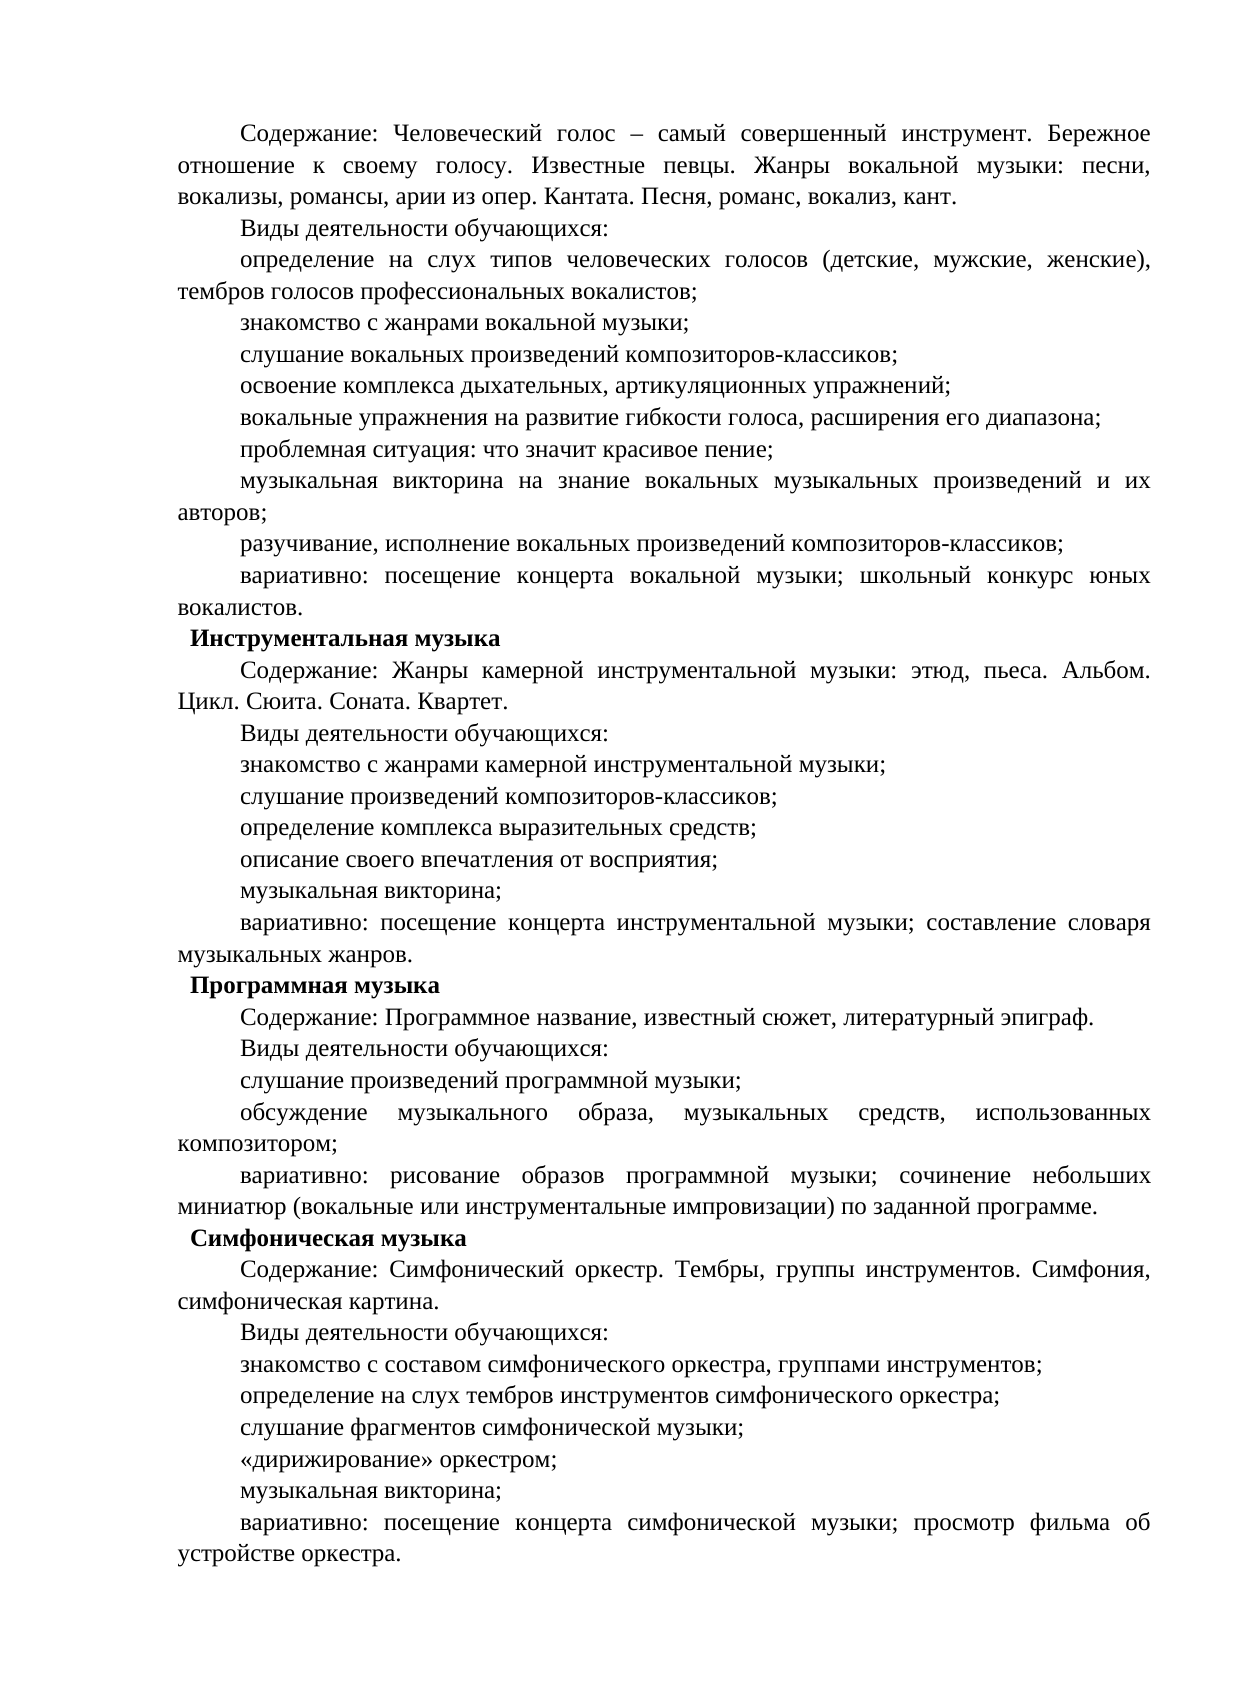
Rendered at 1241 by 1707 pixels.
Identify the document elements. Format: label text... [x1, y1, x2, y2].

text освоение комплекса дыхательных, артикуляционных упражнений; [177, 371, 1152, 399]
text вариативно: посещение концерта симфонической музыки; просмотр фильма об устройстве оркестра. [177, 1507, 1152, 1567]
text знакомство с жанрами вокальной музыки; [177, 307, 1152, 336]
text «дирижирование» оркестром; [177, 1444, 1152, 1472]
text Виды деятельности обучающихся: [177, 1317, 1152, 1346]
text слушание произведений композиторов-классиков; [177, 781, 1152, 810]
text вариативно: посещение концерта вокальной музыки; школьный конкурс юных вокалистов. [177, 560, 1152, 620]
text описание своего впечатления от восприятия; [177, 844, 1152, 873]
text определение на слух типов человеческих голосов (детские, мужские, женские), тембров голосов профессиональных вокалистов; [177, 244, 1152, 305]
text обсуждение музыкального образа, музыкальных средств, использованных композитором; [177, 1097, 1152, 1157]
text Виды деятельности обучающихся: [177, 213, 1152, 242]
text Виды деятельности обучающихся: [177, 1033, 1152, 1062]
text Содержание: Программное название, известный сюжет, литературный эпиграф. [177, 1002, 1152, 1031]
text Содержание: Человеческий голос – самый совершенный инструмент. Бережное отношение к своему голосу. Известные певцы. Жанры вокальной музыки: песни, вокализы, романсы, арии из опер. Кантата. Песня, романс, вокализ, кант. [177, 118, 1152, 210]
text определение на слух тембров инструментов симфонического оркестра; [177, 1381, 1152, 1409]
text слушание произведений программной музыки; [177, 1065, 1152, 1094]
text Симфоническая музыка [190, 1223, 1152, 1252]
text Содержание: Жанры камерной инструментальной музыки: этюд, пьеса. Альбом. Цикл. Сюита. Соната. Квартет. [177, 655, 1152, 715]
text вокальные упражнения на развитие гибкости голоса, расширения его диапазона; [177, 402, 1152, 431]
text проблемная ситуация: что значит красивое пение; [177, 434, 1152, 462]
text разучивание, исполнение вокальных произведений композиторов-классиков; [177, 528, 1152, 557]
text знакомство с жанрами камерной инструментальной музыки; [177, 749, 1152, 778]
text музыкальная викторина на знание вокальных музыкальных произведений и их авторов; [177, 465, 1152, 526]
text определение комплекса выразительных средств; [177, 812, 1152, 841]
text слушание вокальных произведений композиторов-классиков; [177, 339, 1152, 368]
text Виды деятельности обучающихся: [177, 718, 1152, 747]
text вариативно: посещение концерта инструментальной музыки; составление словаря музыкальных жанров. [177, 907, 1152, 967]
text слушание фрагментов симфонической музыки; [177, 1412, 1152, 1441]
text музыкальная викторина; [177, 1475, 1152, 1504]
text Содержание: Симфонический оркестр. Тембры, группы инструментов. Симфония, симфоническая картина. [177, 1254, 1152, 1315]
text Программная музыка [190, 970, 1152, 999]
text Инструментальная музыка [190, 623, 1152, 652]
text знакомство с составом симфонического оркестра, группами инструментов; [177, 1349, 1152, 1378]
text вариативно: рисование образов программной музыки; сочинение небольших миниатюр (вокальные или инструментальные импровизации) по заданной программе. [177, 1160, 1152, 1220]
text музыкальная викторина; [177, 876, 1152, 904]
